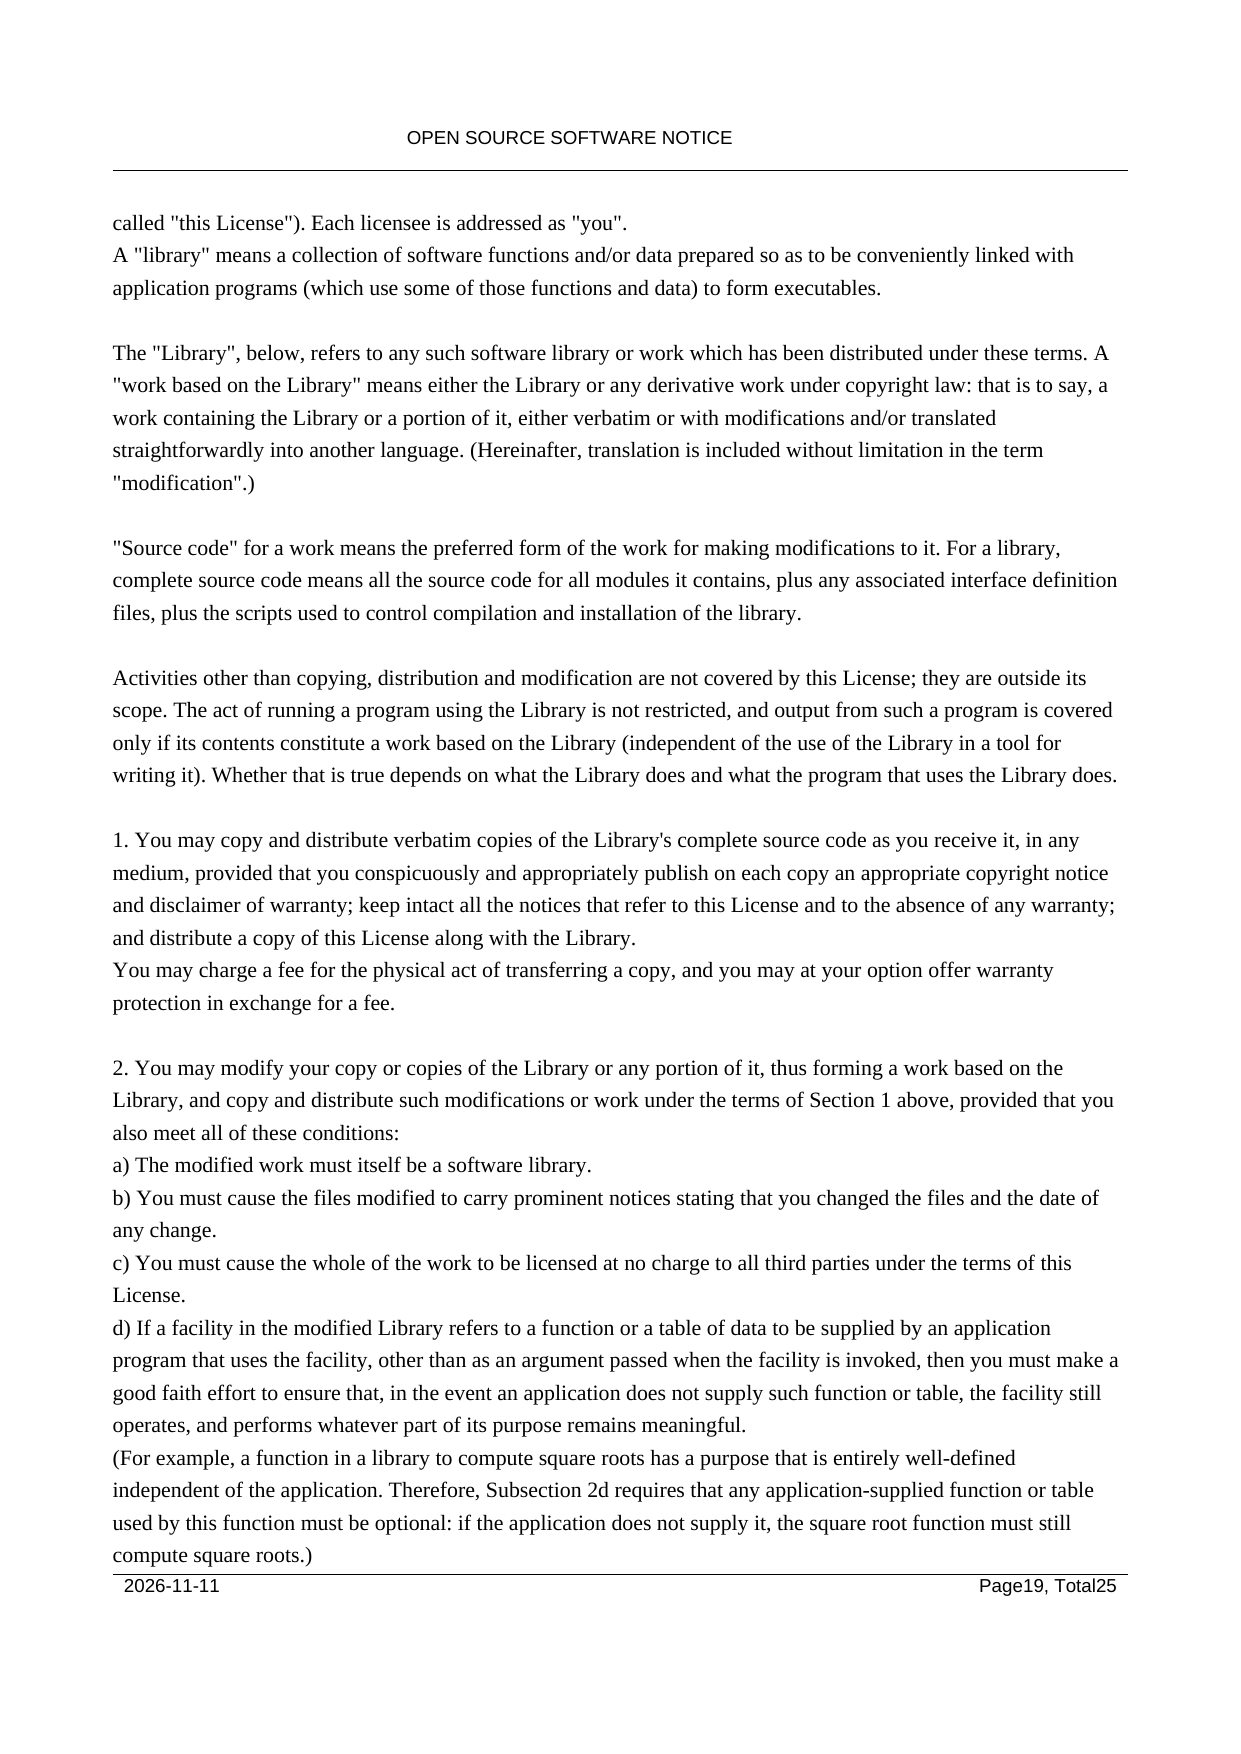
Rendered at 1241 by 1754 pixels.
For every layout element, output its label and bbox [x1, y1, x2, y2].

text [112, 206, 1128, 1571]
